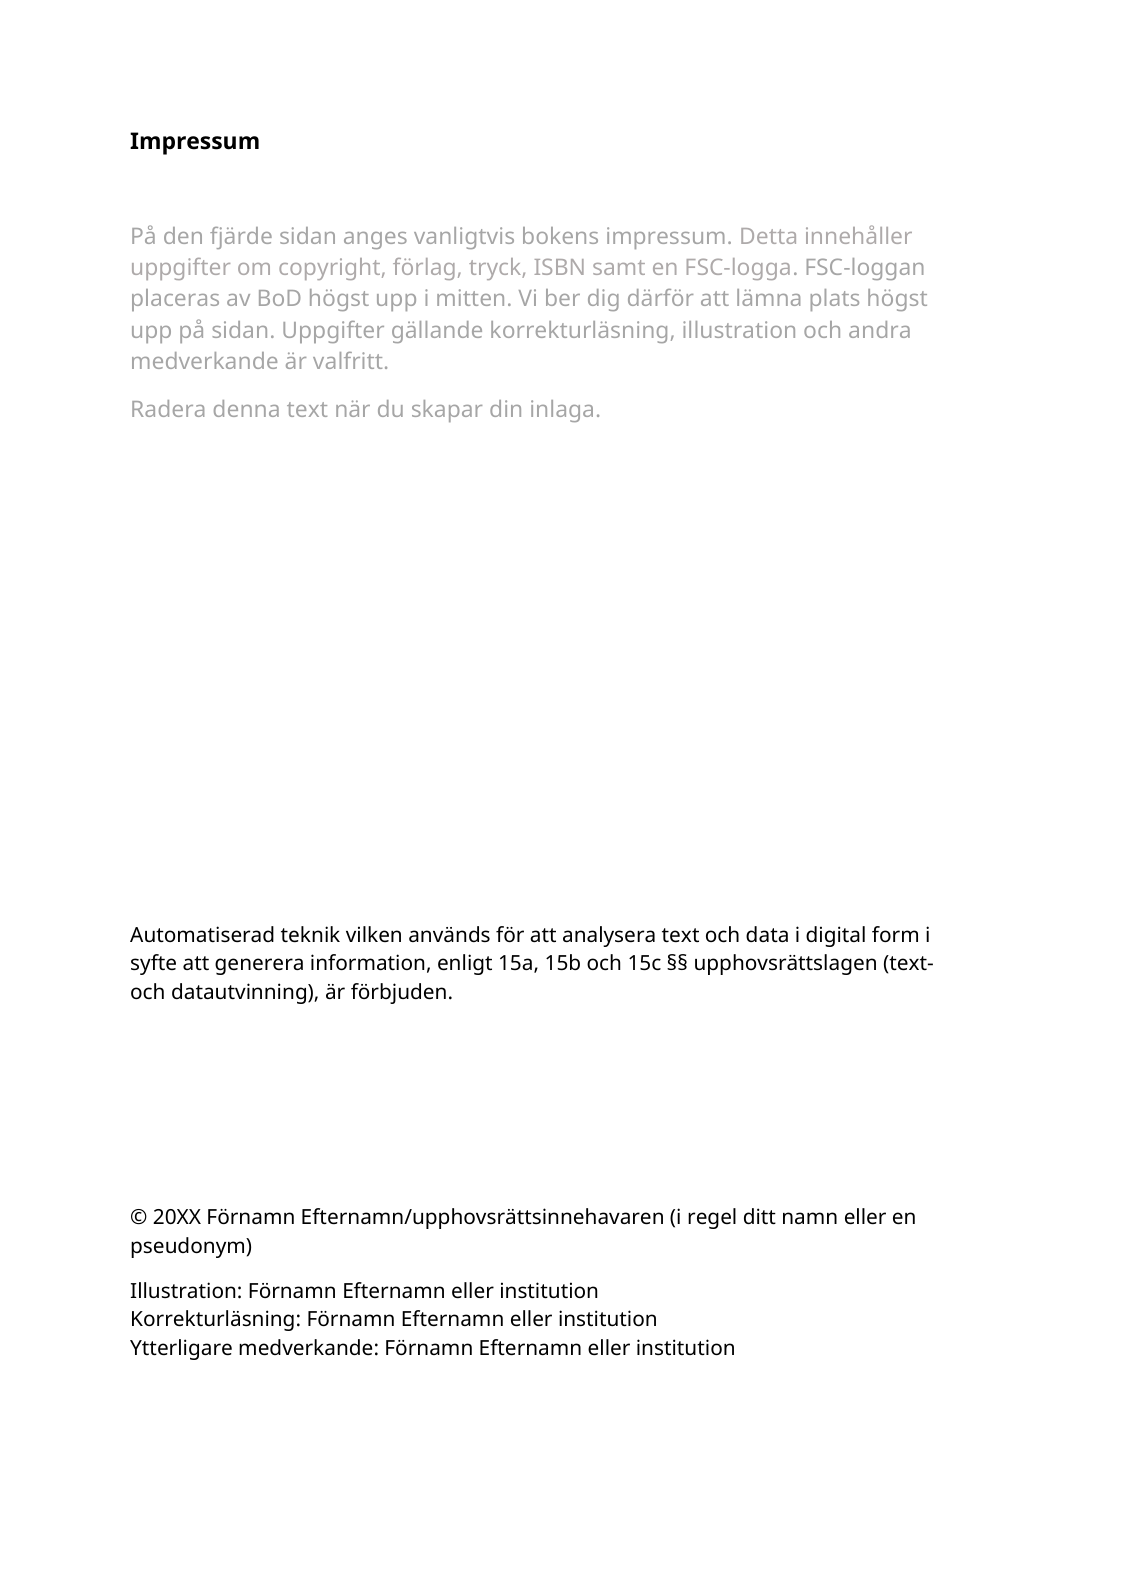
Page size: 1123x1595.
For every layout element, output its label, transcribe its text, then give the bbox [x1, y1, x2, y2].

text Impressum [130, 124, 969, 155]
text Illustration: Förnamn Efternamn eller institution Korrekturläsning: Förnamn Efternamn eller institution Ytterligare medverkande: Förnamn Efternamn eller institution [130, 1276, 969, 1361]
text På den fjärde sidan anges vanligtvis bokens impressum. Detta innehåller uppgifter om copyright, förlag, tryck, ISBN samt en FSC-logga. FSC-loggan placeras av BoD högst upp i mitten. Vi ber dig därför att lämna plats högst upp på sidan. Uppgifter gällande korrekturläsning, illustration och andra medverkande är valfritt. [130, 220, 969, 376]
text Automatiserad teknik vilken används för att analysera text och data i digital form i syfte att generera information, enligt 15a, 15b och 15c §§ upphovsrättslagen (text- och datautvinning), är förbjuden. [130, 920, 969, 1005]
text Radera denna text när du skapar din inlaga. [130, 393, 969, 424]
text © 20XX Förnamn Efternamn/upphovsrättsinnehavaren (i regel ditt namn eller en pseudonym) [130, 1202, 969, 1259]
